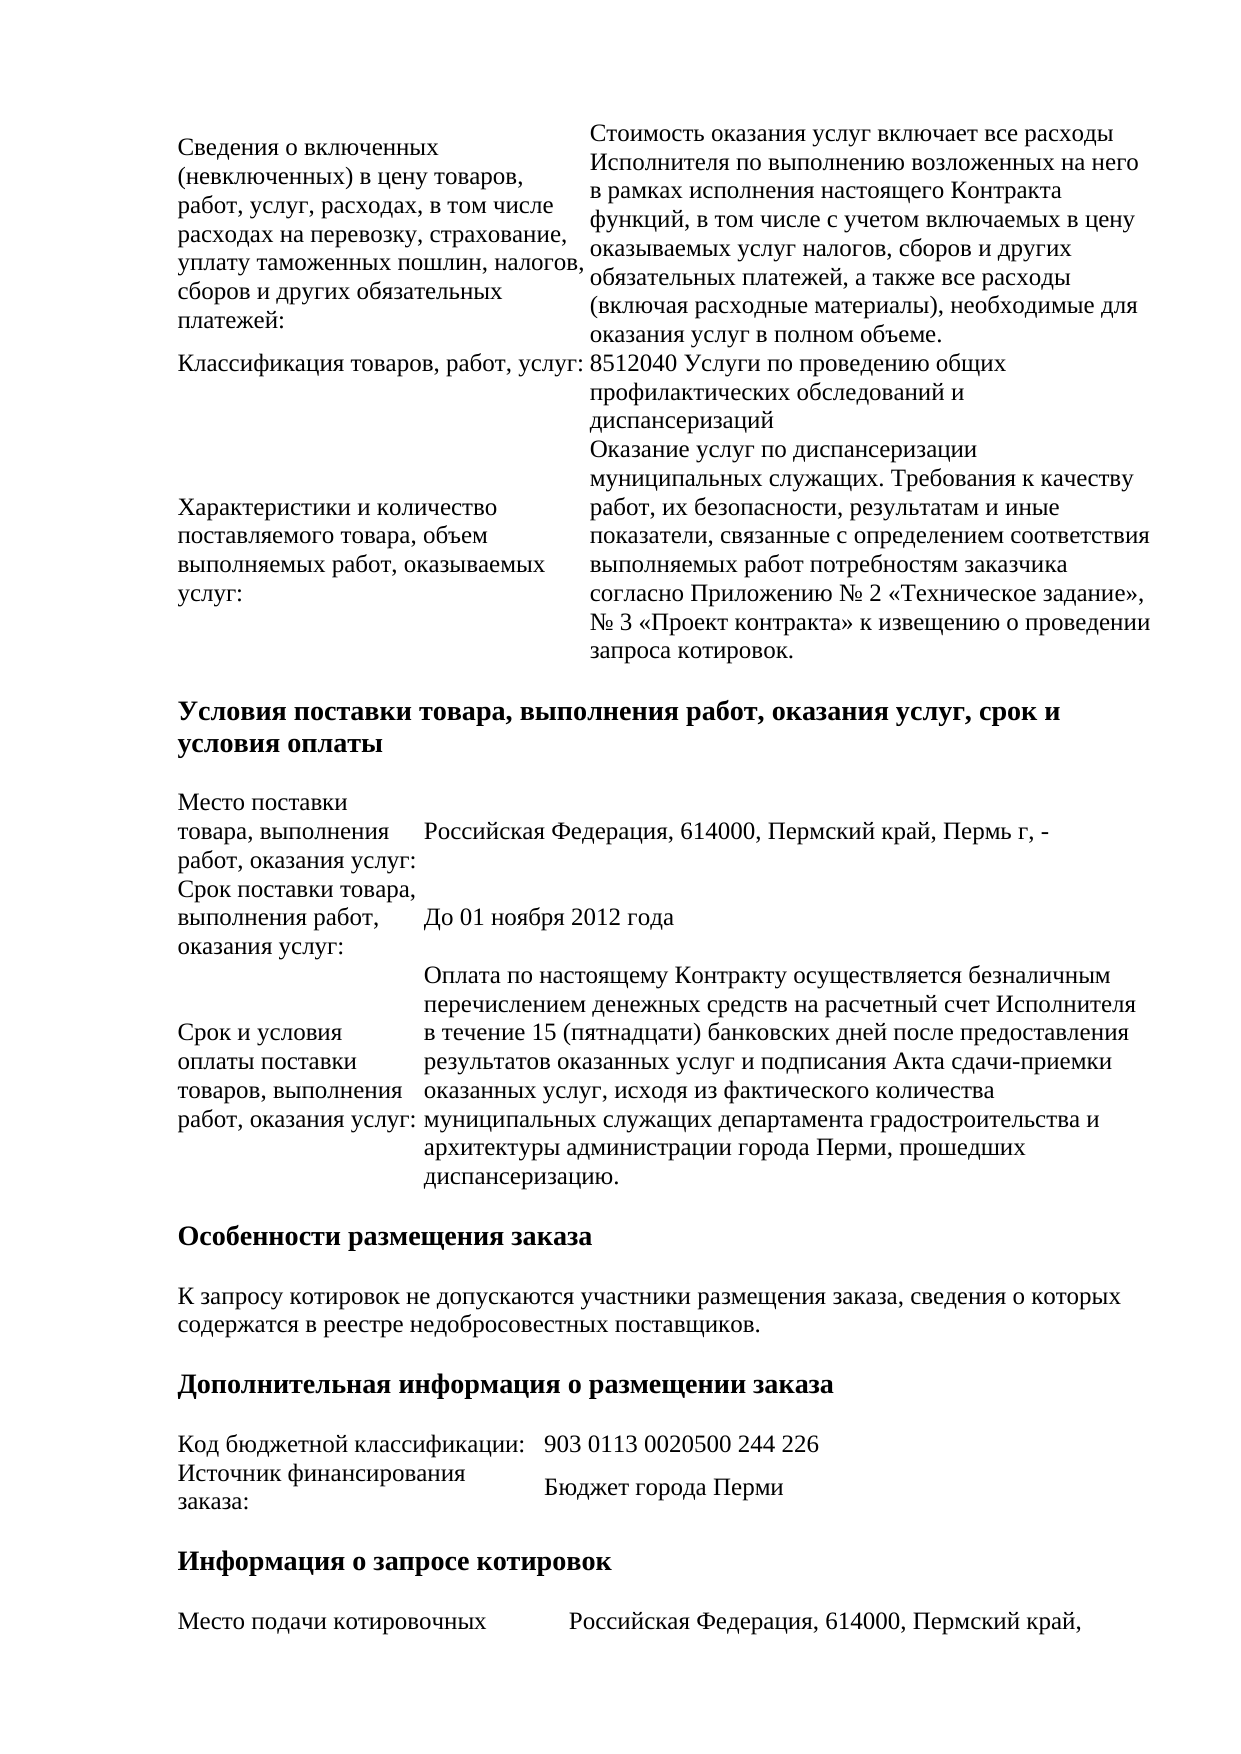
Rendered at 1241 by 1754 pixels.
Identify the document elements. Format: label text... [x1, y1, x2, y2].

table_cell Характеристики и количество поставляемого товара, объем выполняемых работ, оказываемых услуг: [177, 434, 589, 664]
table_cell 8512040 Услуги по проведению общих профилактических обследований и диспансеризаций [590, 348, 1152, 434]
text Информация о запросе котировок [177, 1544, 1152, 1577]
table_header Российская Федерация, 614000, Пермский край, Пермь г, - [424, 788, 1152, 874]
table_cell Бюджет города Перми [544, 1458, 819, 1515]
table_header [569, 1606, 1152, 1635]
text Особенности размещения заказа [177, 1219, 1152, 1252]
table_cell До 01 ноября 2012 года [424, 874, 1152, 960]
table_cell Классификация товаров, работ, услуг: [177, 348, 589, 434]
text Дополнительная информация о размещении заказа [177, 1367, 1152, 1400]
table_header Место поставки товара, выполнения работ, оказания услуг: [177, 788, 424, 874]
table_cell Оплата по настоящему Контракту осуществляется безналичным перечислением денежных средств на расчетный счет Исполнителя в течение 15 (пятнадцати) банковских дней после предоставления результатов оказанных услуг и подписания Акта сдачи-приемки оказанных услуг, исходя из фактического количества муниципальных служащих департамента градостроительства и архитектуры администрации города Перми, прошедших диспансеризацию. [424, 960, 1152, 1190]
table_cell Срок поставки товара, выполнения работ, оказания услуг: [177, 874, 424, 960]
table_cell Источник финансирования заказа: [177, 1458, 544, 1515]
text Условия поставки товара, выполнения работ, оказания услуг, срок и условия оплаты [177, 693, 1152, 758]
table_header Код бюджетной классификации: [177, 1429, 544, 1458]
table_header 903 0113 0020500 244 226 [544, 1429, 819, 1458]
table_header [177, 1606, 569, 1635]
table_cell Сведения о включенных (невключенных) в цену товаров, работ, услуг, расходах, в том числе расходах на перевозку, страхование, уплату таможенных пошлин, налогов, сборов и других обязательных платежей: [177, 118, 589, 348]
text К запросу котировок не допускаются участники размещения заказа, сведения о которых содержатся в реестре недобросовестных поставщиков. [177, 1281, 1152, 1338]
table_cell Оказание услуг по диспансеризации муниципальных служащих. Требования к качеству работ, их безопасности, результатам и иные показатели, связанные с определением соответствия выполняемых работ потребностям заказчика согласно Приложению № 2 «Техническое задание», № 3 «Проект контракта» к извещению о проведении запроса котировок. [590, 434, 1152, 664]
table_cell Срок и условия оплаты поставки товаров, выполнения работ, оказания услуг: [177, 960, 424, 1190]
table_cell Стоимость оказания услуг включает все расходы Исполнителя по выполнению возложенных на него в рамках исполнения настоящего Контракта функций, в том числе с учетом включаемых в цену оказываемых услуг налогов, сборов и других обязательных платежей, а также все расходы (включая расходные материалы), необходимые для оказания услуг в полном объеме. [590, 118, 1152, 348]
